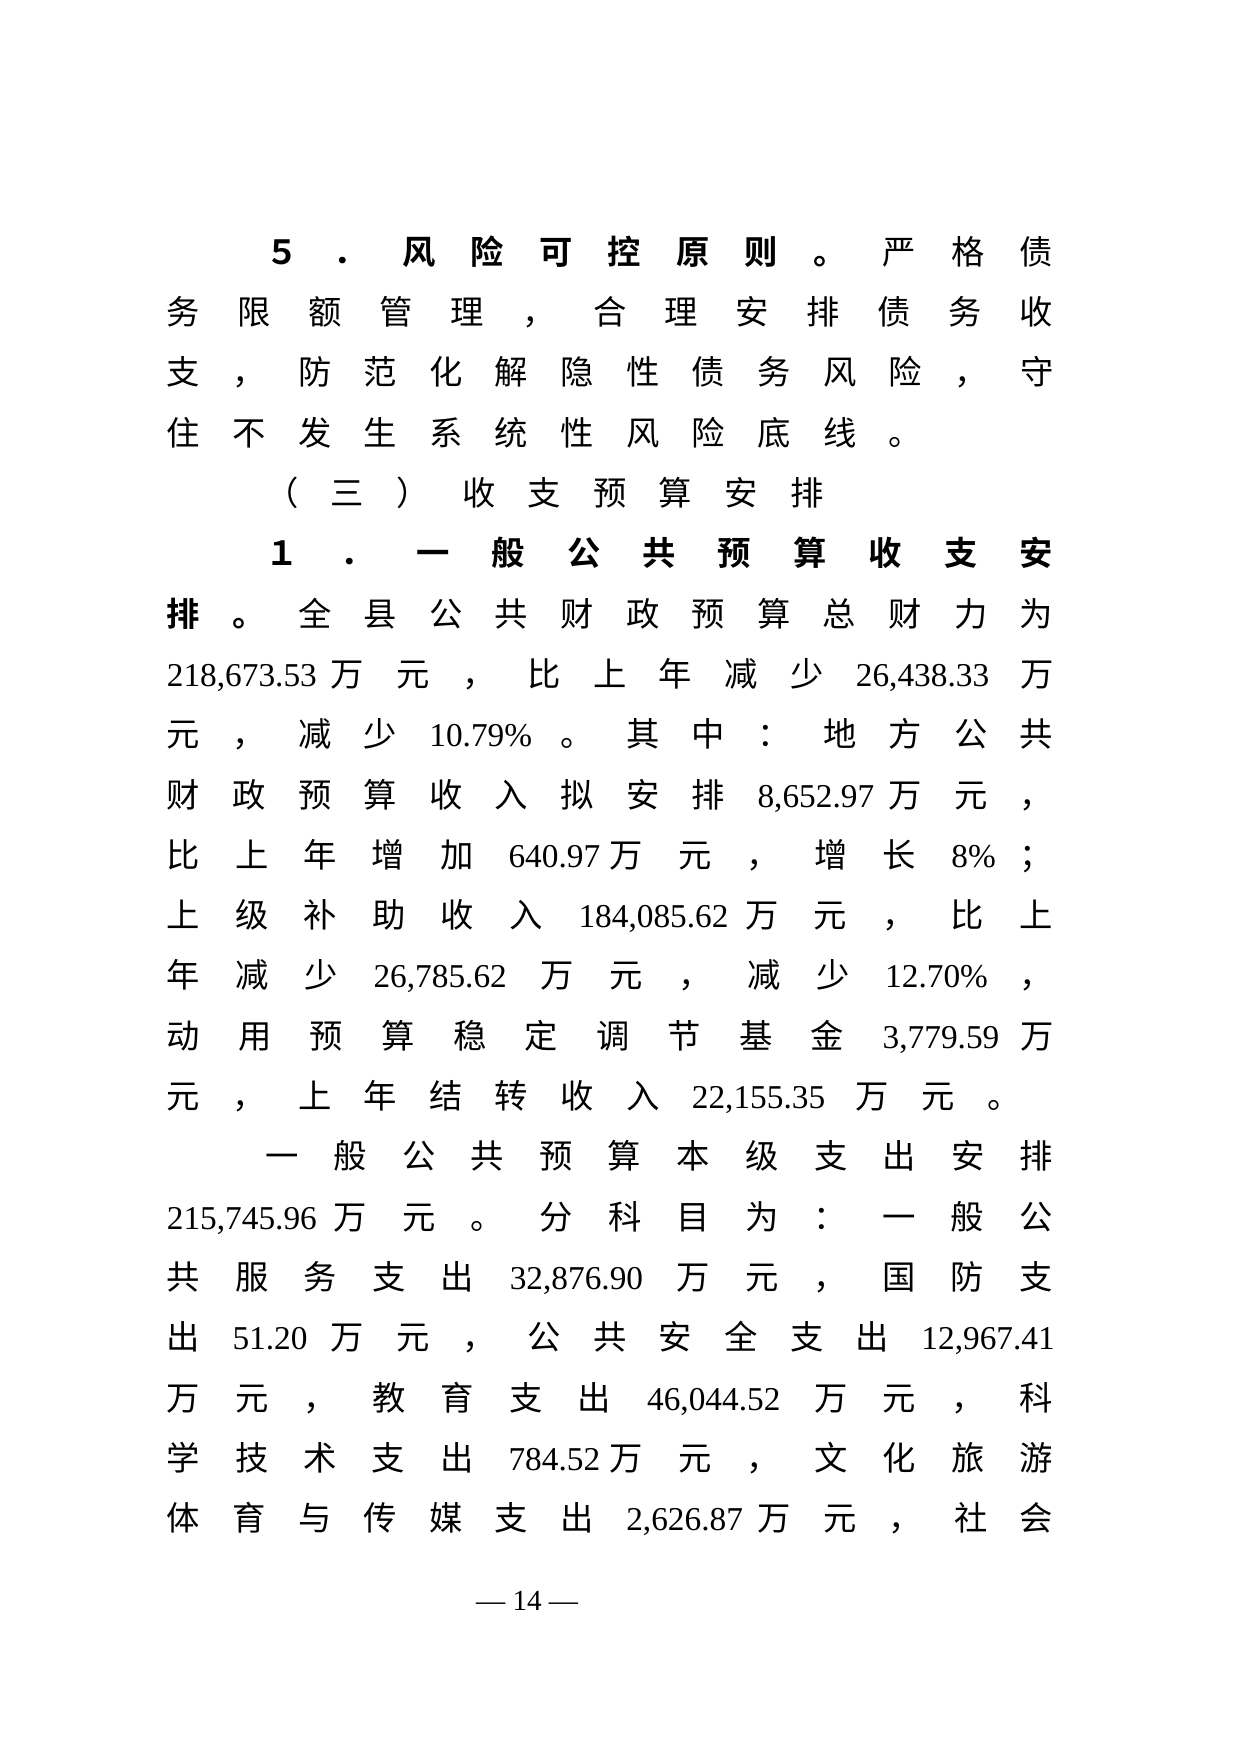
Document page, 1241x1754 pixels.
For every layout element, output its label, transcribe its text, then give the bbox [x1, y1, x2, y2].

text ５．风险可控原则。严格债务限额管理，合理安排债务收支，防范化解隐性债务风险，守住不发生系统性风险底线。 [167, 219, 1085, 461]
text （三）收支预算安排 [167, 461, 1085, 521]
text １．一般公共预算收支安排。全县公共财政预算总财力为218,673.53‬万元，比上年减少26,438.33‬万元，减少10.79%。其中：地方公共财政预算收入拟安排8,652.97‬万元，比上年增加640.97‬万元，增长8%；上级补助收入184,085.62万元，比上年减少26,785.62‬万元，减少12.70%，动用预算稳定调节基金3,779.59万元，上年结转收入22,155.35‬万元。 [167, 521, 1085, 1124]
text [167, 1124, 1085, 1546]
